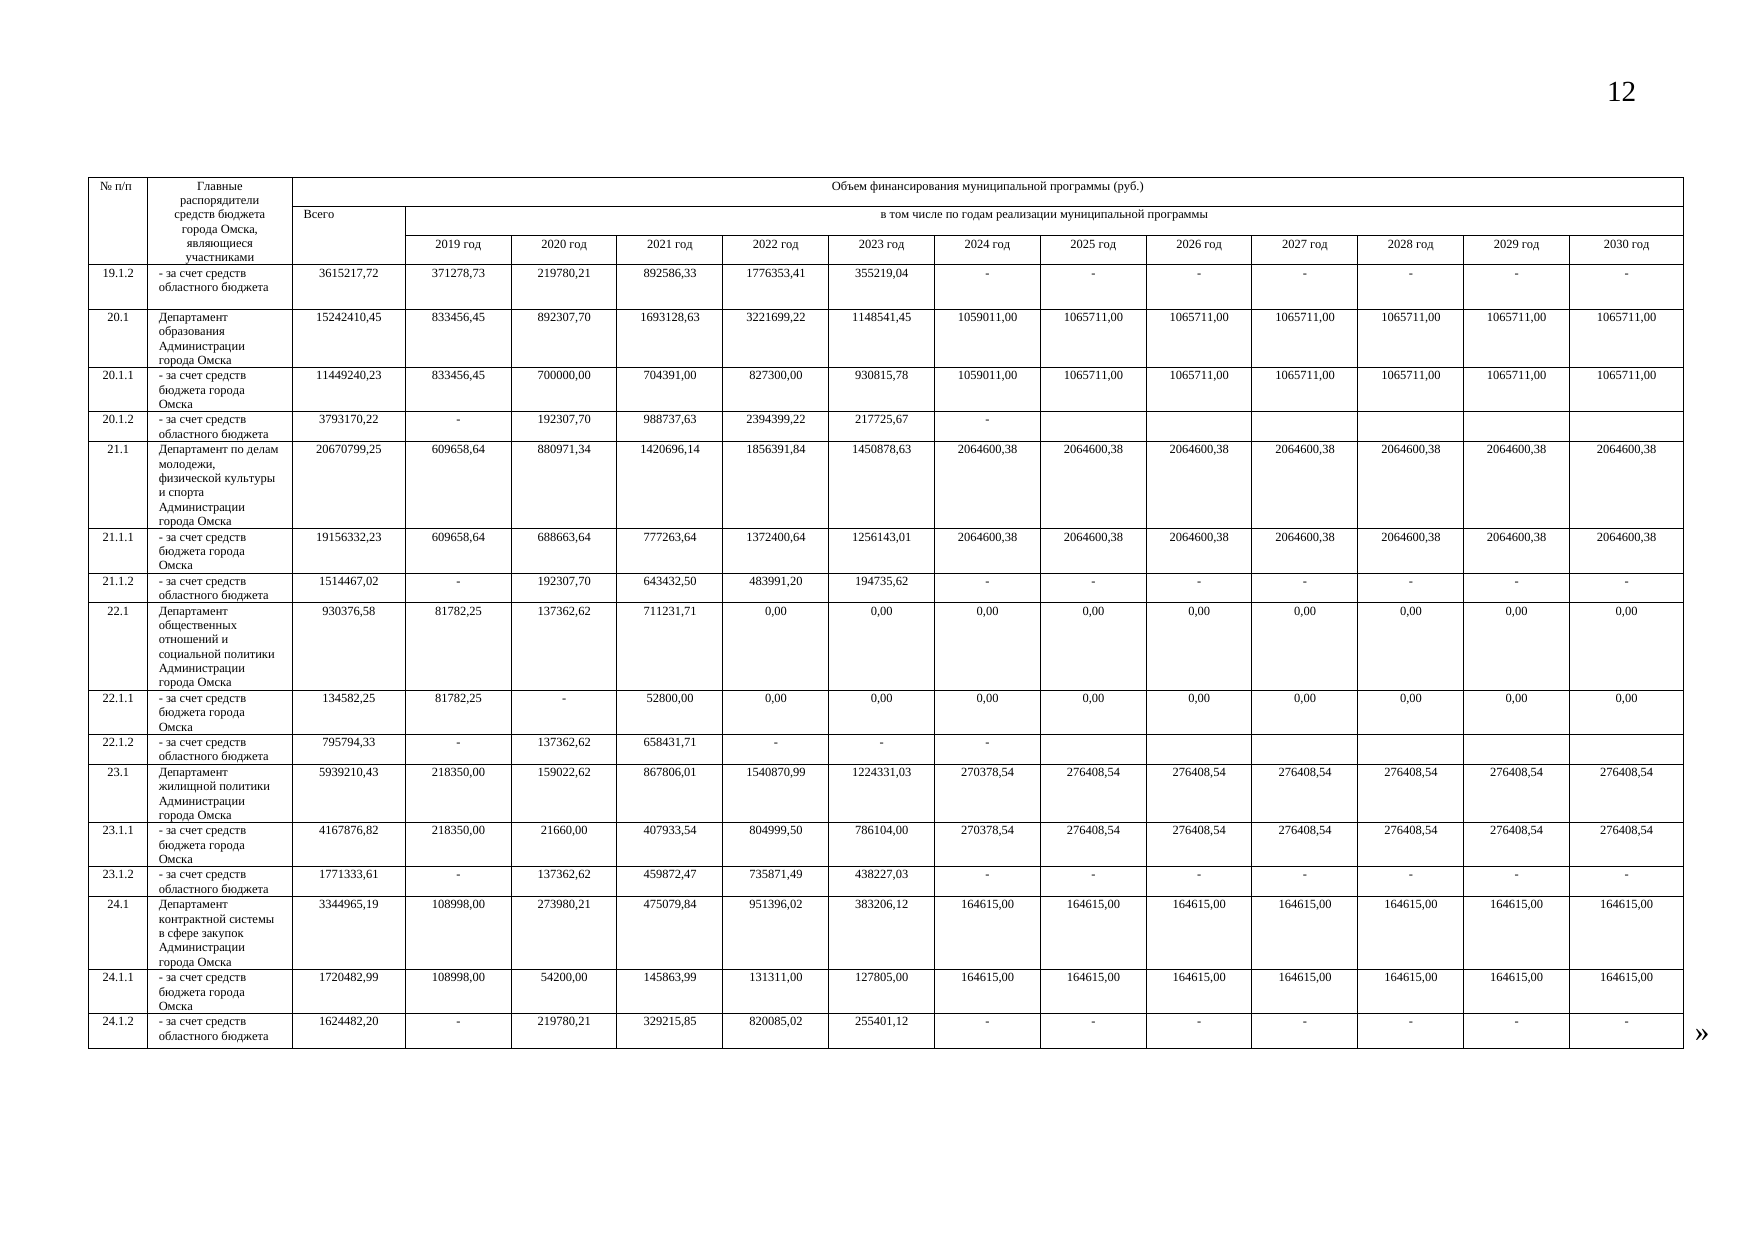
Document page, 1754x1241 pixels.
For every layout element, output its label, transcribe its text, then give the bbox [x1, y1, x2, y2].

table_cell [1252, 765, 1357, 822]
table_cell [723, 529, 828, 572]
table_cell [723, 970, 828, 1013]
table_header № п/п [89, 178, 147, 264]
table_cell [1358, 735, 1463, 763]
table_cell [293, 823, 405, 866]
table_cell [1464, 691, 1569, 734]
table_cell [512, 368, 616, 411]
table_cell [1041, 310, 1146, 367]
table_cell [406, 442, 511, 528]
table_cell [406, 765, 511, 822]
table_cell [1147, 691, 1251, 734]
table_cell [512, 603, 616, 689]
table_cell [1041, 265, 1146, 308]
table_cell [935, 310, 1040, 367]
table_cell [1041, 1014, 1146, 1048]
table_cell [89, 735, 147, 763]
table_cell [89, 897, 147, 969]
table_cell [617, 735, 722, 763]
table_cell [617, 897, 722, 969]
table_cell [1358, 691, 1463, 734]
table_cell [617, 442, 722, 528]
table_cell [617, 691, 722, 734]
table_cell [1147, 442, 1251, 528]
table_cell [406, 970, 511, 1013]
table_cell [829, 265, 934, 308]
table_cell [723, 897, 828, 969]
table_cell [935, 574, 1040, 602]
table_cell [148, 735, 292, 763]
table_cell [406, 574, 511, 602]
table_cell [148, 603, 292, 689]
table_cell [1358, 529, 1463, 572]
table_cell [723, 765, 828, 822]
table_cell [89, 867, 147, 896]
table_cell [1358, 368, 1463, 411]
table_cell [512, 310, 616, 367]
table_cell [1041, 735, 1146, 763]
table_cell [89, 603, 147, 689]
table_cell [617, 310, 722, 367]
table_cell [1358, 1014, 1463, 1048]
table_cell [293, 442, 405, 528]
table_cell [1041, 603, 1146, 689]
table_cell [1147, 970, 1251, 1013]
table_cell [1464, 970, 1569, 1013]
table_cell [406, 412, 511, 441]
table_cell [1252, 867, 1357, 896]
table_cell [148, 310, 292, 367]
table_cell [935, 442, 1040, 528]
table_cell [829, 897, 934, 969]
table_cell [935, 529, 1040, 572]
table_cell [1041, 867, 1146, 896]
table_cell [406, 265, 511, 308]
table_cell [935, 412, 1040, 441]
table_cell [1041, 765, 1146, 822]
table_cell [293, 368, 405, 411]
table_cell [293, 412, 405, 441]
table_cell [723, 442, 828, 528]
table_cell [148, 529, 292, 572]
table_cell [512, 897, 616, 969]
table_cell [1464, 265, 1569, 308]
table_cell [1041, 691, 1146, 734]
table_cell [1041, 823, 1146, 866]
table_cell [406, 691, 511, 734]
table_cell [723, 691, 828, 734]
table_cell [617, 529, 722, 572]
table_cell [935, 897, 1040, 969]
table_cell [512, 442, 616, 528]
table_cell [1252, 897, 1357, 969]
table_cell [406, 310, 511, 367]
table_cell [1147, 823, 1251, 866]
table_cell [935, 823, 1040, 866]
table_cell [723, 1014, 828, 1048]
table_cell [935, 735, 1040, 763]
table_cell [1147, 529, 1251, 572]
table_cell 2021 год [617, 236, 722, 264]
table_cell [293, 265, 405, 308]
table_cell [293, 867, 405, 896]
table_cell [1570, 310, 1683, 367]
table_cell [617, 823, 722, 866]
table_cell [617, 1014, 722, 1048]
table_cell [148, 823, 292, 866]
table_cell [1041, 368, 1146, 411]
table_cell 2028 год [1358, 236, 1463, 264]
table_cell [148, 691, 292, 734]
table_cell 2030 год [1570, 236, 1683, 264]
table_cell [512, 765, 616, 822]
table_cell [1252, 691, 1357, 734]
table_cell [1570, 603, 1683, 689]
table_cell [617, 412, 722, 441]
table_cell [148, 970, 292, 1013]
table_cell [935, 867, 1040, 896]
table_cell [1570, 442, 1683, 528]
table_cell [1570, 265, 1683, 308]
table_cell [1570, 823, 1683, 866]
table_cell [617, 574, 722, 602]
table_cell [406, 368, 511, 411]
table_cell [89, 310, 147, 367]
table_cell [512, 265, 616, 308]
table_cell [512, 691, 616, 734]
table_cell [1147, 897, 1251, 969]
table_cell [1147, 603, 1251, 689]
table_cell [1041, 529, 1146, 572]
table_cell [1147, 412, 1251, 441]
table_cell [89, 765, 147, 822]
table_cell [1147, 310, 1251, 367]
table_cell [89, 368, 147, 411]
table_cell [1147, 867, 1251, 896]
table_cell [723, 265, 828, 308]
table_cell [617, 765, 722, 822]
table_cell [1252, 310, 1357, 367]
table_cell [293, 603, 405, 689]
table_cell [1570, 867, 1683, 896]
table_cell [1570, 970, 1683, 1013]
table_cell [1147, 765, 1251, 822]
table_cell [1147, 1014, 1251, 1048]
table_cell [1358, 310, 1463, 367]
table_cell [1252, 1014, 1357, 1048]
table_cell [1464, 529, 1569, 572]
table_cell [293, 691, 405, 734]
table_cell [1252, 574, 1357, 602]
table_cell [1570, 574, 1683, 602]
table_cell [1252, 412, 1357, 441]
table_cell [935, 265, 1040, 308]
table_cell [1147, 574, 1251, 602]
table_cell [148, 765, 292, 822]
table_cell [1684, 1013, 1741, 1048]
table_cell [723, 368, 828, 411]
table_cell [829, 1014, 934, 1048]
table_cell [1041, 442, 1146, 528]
table_cell в том числе по годам реализации муниципальной программы [406, 207, 1683, 235]
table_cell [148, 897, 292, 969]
table_cell 2024 год [935, 236, 1040, 264]
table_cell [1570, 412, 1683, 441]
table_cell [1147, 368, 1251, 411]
table_cell 2019 год [406, 236, 511, 264]
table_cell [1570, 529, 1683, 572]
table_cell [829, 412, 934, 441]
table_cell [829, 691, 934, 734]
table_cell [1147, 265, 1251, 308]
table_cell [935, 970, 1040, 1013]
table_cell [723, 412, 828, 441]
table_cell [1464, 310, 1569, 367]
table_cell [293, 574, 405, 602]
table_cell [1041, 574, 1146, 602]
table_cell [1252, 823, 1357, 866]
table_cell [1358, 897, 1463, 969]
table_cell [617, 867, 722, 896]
table_cell 2023 год [829, 236, 934, 264]
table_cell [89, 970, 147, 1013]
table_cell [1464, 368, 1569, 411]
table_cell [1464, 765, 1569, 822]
table_cell 2026 год [1147, 236, 1251, 264]
table_cell Всего [293, 207, 405, 264]
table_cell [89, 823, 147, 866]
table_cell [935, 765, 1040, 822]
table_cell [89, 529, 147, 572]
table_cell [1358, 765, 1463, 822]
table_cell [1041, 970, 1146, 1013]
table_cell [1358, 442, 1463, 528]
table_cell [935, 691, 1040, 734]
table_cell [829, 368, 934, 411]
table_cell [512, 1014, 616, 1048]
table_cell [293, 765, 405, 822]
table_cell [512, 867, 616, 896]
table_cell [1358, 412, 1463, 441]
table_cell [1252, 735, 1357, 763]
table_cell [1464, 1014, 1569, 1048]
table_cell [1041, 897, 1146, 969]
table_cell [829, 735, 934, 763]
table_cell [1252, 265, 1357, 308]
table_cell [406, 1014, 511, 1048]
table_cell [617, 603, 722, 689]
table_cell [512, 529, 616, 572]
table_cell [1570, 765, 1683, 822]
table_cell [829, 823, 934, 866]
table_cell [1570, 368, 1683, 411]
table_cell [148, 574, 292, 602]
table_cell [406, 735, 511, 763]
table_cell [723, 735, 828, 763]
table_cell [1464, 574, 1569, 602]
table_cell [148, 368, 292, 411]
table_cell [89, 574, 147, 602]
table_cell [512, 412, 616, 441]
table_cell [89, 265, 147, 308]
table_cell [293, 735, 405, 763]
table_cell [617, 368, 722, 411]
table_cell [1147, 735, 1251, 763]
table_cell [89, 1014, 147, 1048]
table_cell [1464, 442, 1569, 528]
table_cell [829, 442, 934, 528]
table_cell 2029 год [1464, 236, 1569, 264]
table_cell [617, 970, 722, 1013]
table_header Объем финансирования муниципальной программы (руб.) [293, 178, 1683, 206]
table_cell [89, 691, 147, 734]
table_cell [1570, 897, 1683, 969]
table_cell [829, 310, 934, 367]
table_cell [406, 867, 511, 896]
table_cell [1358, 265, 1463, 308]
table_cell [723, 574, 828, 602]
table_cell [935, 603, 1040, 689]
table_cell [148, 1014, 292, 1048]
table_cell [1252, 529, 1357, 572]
table_cell 2025 год [1041, 236, 1146, 264]
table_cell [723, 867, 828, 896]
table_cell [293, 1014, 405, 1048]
table_cell 2022 год [723, 236, 828, 264]
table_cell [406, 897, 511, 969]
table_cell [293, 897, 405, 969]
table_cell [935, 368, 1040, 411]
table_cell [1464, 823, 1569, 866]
table_cell 2027 год [1252, 236, 1357, 264]
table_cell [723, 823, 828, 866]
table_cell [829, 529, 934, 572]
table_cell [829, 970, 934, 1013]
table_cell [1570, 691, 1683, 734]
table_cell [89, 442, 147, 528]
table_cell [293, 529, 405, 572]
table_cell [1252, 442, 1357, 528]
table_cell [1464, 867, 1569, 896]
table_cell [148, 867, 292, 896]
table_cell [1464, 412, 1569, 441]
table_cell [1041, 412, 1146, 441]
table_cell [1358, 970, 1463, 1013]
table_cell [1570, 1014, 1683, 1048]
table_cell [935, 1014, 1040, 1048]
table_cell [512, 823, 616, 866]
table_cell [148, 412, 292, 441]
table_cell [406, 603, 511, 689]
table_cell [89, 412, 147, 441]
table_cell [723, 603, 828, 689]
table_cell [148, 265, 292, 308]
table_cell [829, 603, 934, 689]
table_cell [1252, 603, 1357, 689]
table_cell 2020 год [512, 236, 616, 264]
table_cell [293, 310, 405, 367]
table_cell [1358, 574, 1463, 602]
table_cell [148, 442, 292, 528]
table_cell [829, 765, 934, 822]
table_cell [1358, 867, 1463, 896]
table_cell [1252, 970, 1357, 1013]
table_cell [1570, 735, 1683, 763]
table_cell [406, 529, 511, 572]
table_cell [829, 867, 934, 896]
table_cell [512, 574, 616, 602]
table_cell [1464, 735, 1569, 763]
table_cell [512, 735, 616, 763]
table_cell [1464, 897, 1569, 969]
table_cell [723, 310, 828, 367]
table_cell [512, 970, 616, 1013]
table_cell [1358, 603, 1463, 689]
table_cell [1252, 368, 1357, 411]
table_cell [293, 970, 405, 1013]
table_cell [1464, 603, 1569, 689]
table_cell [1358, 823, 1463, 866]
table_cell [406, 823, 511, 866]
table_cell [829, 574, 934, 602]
table_header Главные распорядители средств бюджета города Омска, являющиеся участниками муниципальной программы города Омска [148, 178, 292, 264]
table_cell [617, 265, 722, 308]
